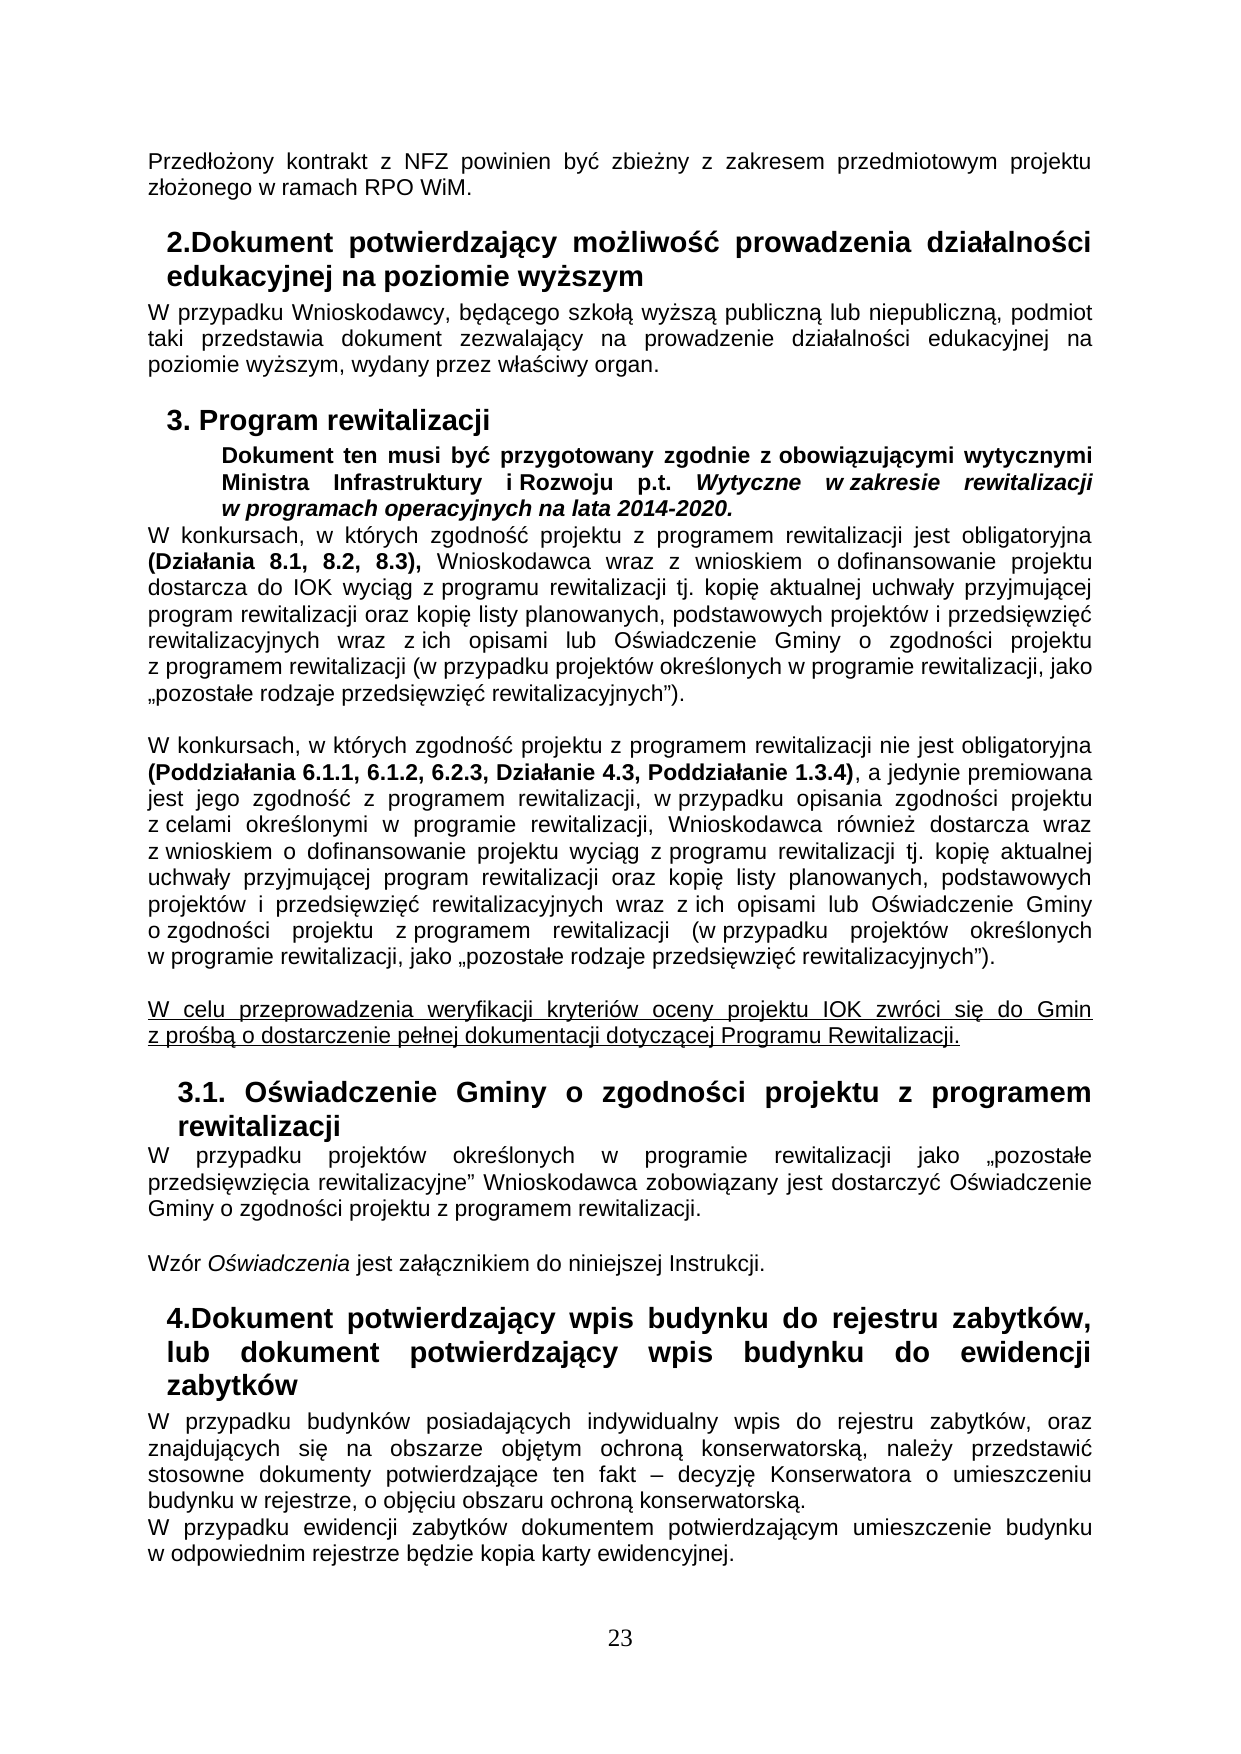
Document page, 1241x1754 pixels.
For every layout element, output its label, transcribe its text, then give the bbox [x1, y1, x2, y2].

text W przypadku projektów określonych w programie rewitalizacji jako „pozostałe przedsięwzięcia rewitalizacyjne” Wnioskodawca zobowiązany jest dostarczyć Oświadczenie Gminy o zgodności projektu z programem rewitalizacji. [148, 1142, 1093, 1221]
text 3.1. Oświadczenie Gminy o zgodności projektu z programem rewitalizacji [177, 1075, 1093, 1142]
text Wzór Oświadczenia jest załącznikiem do niniejszej Instrukcji. [148, 1250, 1093, 1276]
text W konkursach, w których zgodność projektu z programem rewitalizacji nie jest obligatoryjna (Poddziałania 6.1.1, 6.1.2, 6.2.3, Działanie 4.3, Poddziałanie 1.3.4), a jedynie premiowana jest jego zgodność z programem rewitalizacji, w przypadku opisania zgodności projektu z celami określonymi w programie rewitalizacji, Wnioskodawca również dostarcza wraz z wnioskiem o dofinansowanie projektu wyciąg z programu rewitalizacji tj. kopię aktualnej uchwały przyjmującej program rewitalizacji oraz kopię listy planowanych, podstawowych projektów i przedsięwzięć rewitalizacyjnych wraz z ich opisami lub Oświadczenie Gminy o zgodności projektu z programem rewitalizacji (w przypadku projektów określonych w programie rewitalizacji, jako „pozostałe rodzaje przedsięwzięć rewitalizacyjnych”). [148, 732, 1093, 969]
text 3. Program rewitalizacji [166, 403, 1093, 436]
text W celu przeprowadzenia weryfikacji kryteriów oceny projektu IOK zwróci się do Gmin z prośbą o dostarczenie pełnej dokumentacji dotyczącej Programu Rewitalizacji. [148, 1020, 1093, 1049]
text W celu przeprowadzenia weryfikacji kryteriów oceny projektu IOK zwróci się do Gmin z prośbą o dostarczenie pełnej dokumentacji dotyczącej Programu Rewitalizacji. [148, 996, 1093, 1019]
text W przypadku ewidencji zabytków dokumentem potwierdzającym umieszczenie budynku w odpowiednim rejestrze będzie kopia karty ewidencyjnej. [148, 1513, 1093, 1566]
text Dokument ten musi być przygotowany zgodnie z obowiązującymi wytycznymi Ministra Infrastruktury i Rozwoju p.t. Wytyczne w zakresie rewitalizacji w programach operacyjnych na lata 2014-2020. [221, 442, 1093, 522]
text Przedłożony kontrakt z NFZ powinien być zbieżny z zakresem przedmiotowym projektu złożonego w ramach RPO WiM. [148, 148, 1093, 200]
text W przypadku Wnioskodawcy, będącego szkołą wyższą publiczną lub niepubliczną, podmiot taki przedstawia dokument zezwalający na prowadzenie działalności edukacyjnej na poziomie wyższym, wydany przez właściwy organ. [148, 299, 1093, 378]
text W przypadku budynków posiadających indywidualny wpis do rejestru zabytków, oraz znajdujących się na obszarze objętym ochroną konserwatorską, należy przedstawić stosowne dokumenty potwierdzające ten fakt – decyzję Konserwatora o umieszczeniu budynku w rejestrze, o objęciu obszaru ochroną konserwatorską. [148, 1408, 1093, 1513]
text 2.Dokument potwierdzający możliwość prowadzenia działalności edukacyjnej na poziomie wyższym [166, 225, 1093, 292]
list W konkursach, w których zgodność projektu z programem rewitalizacji jest obligatoryjna (Działania 8.1, 8.2, 8.3), Wnioskodawca wraz z wnioskiem o dofinansowanie projektu dostarcza do IOK wyciąg z programu rewitalizacji tj. kopię aktualnej uchwały przyjmującej program rewitalizacji oraz kopię listy planowanych, podstawowych projektów i przedsięwzięć rewitalizacyjnych wraz z ich opisami lub Oświadczenie Gminy o zgodności projektu z programem rewitalizacji (w przypadku projektów określonych w programie rewitalizacji, jako „pozostałe rodzaje przedsięwzięć rewitalizacyjnych”). [148, 522, 1093, 706]
text 4.Dokument potwierdzający wpis budynku do rejestru zabytków, lub dokument potwierdzający wpis budynku do ewidencji zabytków [166, 1301, 1093, 1402]
